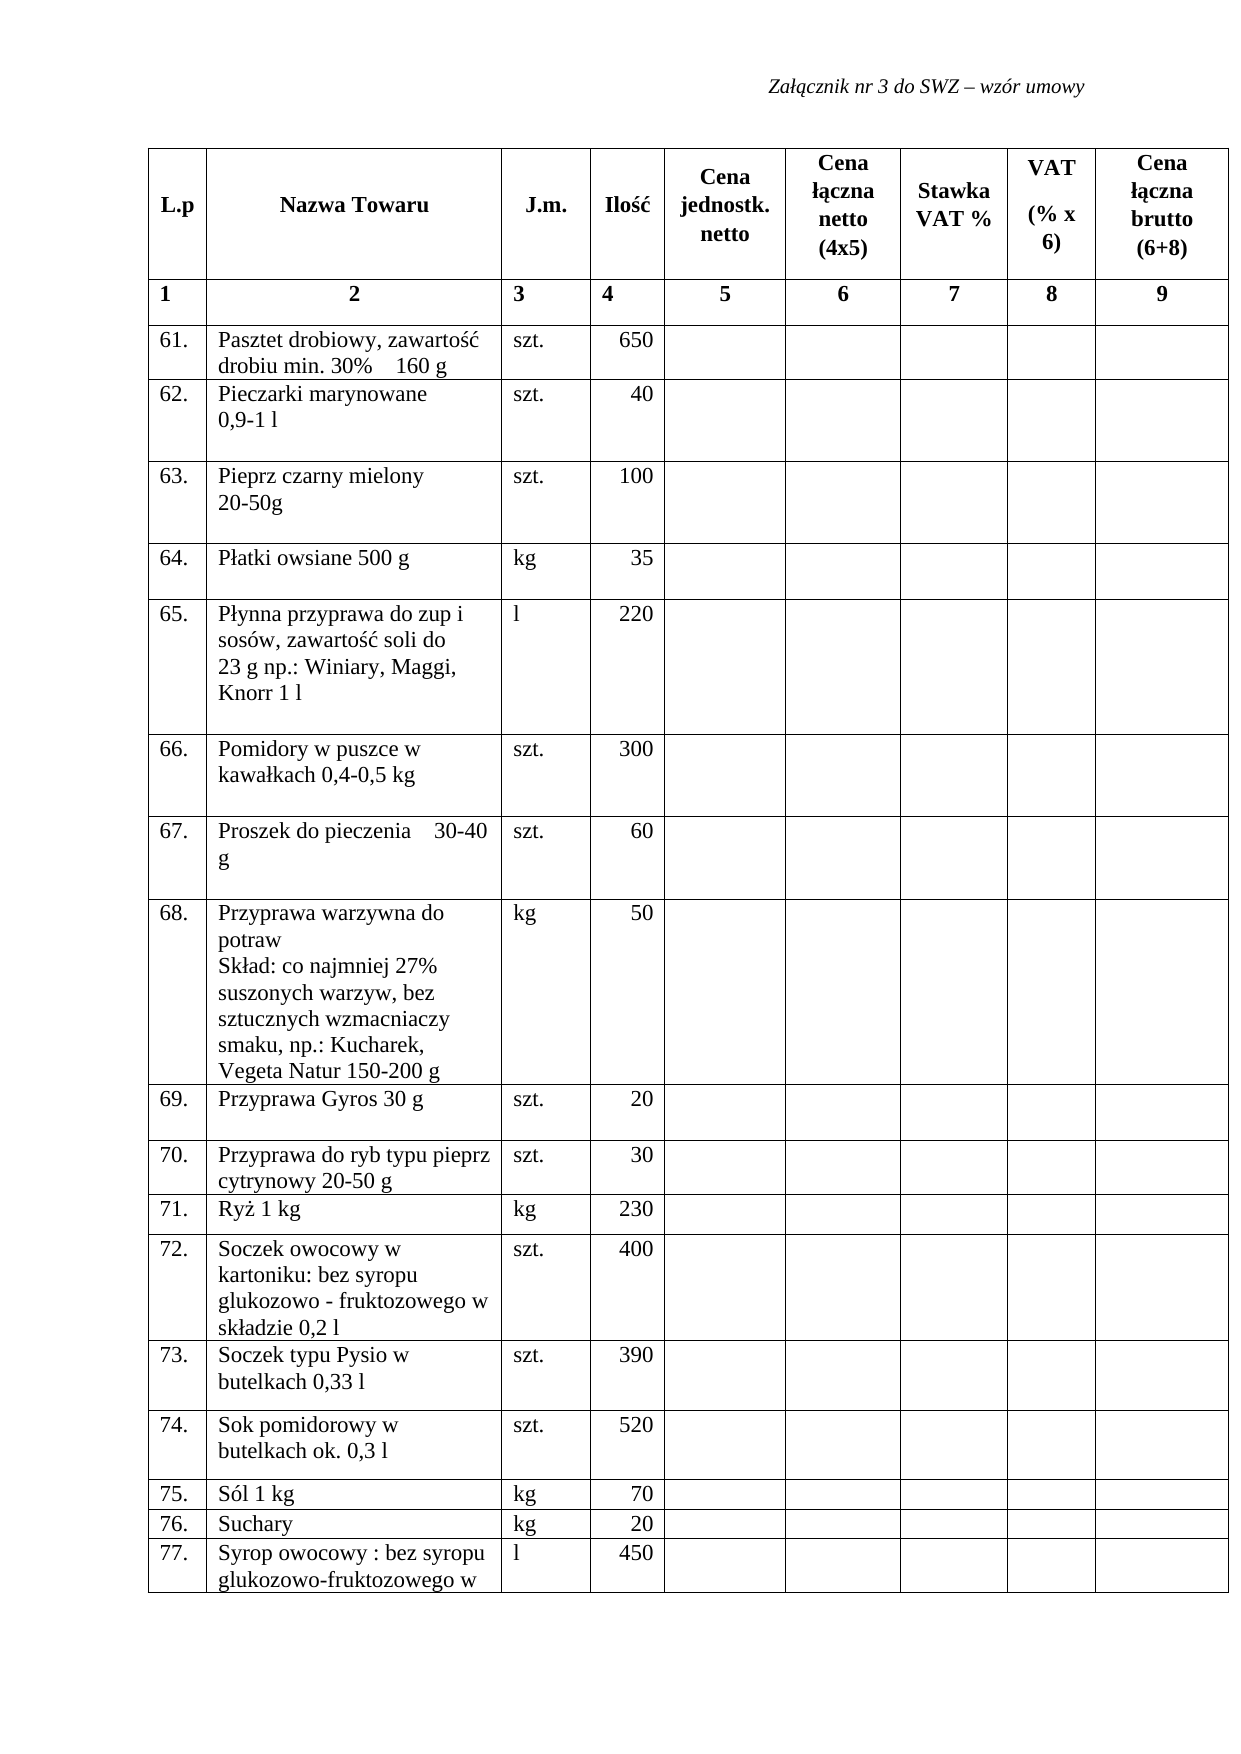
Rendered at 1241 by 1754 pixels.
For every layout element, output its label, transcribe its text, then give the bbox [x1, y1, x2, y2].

table_header Cena jednostk. netto [665, 149, 785, 279]
table_cell [901, 1141, 1007, 1193]
table_cell 220 [591, 600, 664, 734]
table_cell [1096, 544, 1228, 599]
table_cell [665, 1539, 785, 1592]
table_header Stawka VAT % [901, 149, 1007, 279]
table_cell [1008, 462, 1095, 543]
table_header VAT (% x 6) [1008, 149, 1095, 279]
table_cell [665, 600, 785, 734]
table_cell [1008, 1141, 1095, 1193]
table_cell [1096, 1411, 1228, 1479]
table_header Cena łączna netto (4x5) [786, 149, 900, 279]
table_cell kg [502, 544, 590, 599]
table_cell 77. [149, 1539, 206, 1592]
table_cell [1008, 1195, 1095, 1234]
table_cell [1008, 544, 1095, 599]
table_cell [1096, 1510, 1228, 1538]
table_cell [1008, 326, 1095, 379]
table_cell [786, 1195, 900, 1234]
table_cell [786, 1480, 900, 1509]
table_cell [901, 544, 1007, 599]
table_cell 72. [149, 1235, 206, 1340]
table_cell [207, 1539, 501, 1592]
table_cell [901, 1411, 1007, 1479]
table_cell [665, 1510, 785, 1538]
table_cell [1008, 600, 1095, 734]
table_cell szt. [502, 1141, 590, 1193]
table_cell szt. [502, 1341, 590, 1410]
table_cell 70. [149, 1141, 206, 1193]
table_cell [786, 600, 900, 734]
table_cell [786, 1341, 900, 1410]
table_cell [901, 1085, 1007, 1140]
table_cell [665, 1235, 785, 1340]
table_cell 390 [591, 1341, 664, 1410]
table_cell Sól 1 kg [207, 1480, 501, 1509]
table_cell [1096, 1480, 1228, 1509]
table_cell Przyprawa warzywna do potraw Skład: co najmniej 27% suszonych warzyw, bez sztucznych wzmacniaczy smaku, np.: Kucharek, Vegeta Natur 150-200 g [207, 900, 501, 1084]
table_cell kg [502, 900, 590, 1084]
table_cell [1096, 326, 1228, 379]
table_cell [1096, 1539, 1228, 1592]
table_cell szt. [502, 326, 590, 379]
table_cell Płatki owsiane 500 g [207, 544, 501, 599]
table_cell [786, 735, 900, 816]
table_cell [1008, 817, 1095, 898]
table_cell [901, 462, 1007, 543]
table_cell 66. [149, 735, 206, 816]
table_cell [1096, 380, 1228, 461]
table_cell [901, 600, 1007, 734]
table_cell [1096, 735, 1228, 816]
table_header Nazwa Towaru [207, 149, 501, 279]
table_cell Ryż 1 kg [207, 1195, 501, 1234]
table_cell [665, 380, 785, 461]
table_cell [665, 1480, 785, 1509]
table_cell [665, 817, 785, 898]
table_cell [1008, 380, 1095, 461]
table_cell 50 [591, 900, 664, 1084]
table_cell Sok pomidorowy w butelkach ok. 0,3 l [207, 1411, 501, 1479]
table_cell szt. [502, 1411, 590, 1479]
table_cell [665, 900, 785, 1084]
table_cell [901, 1235, 1007, 1340]
table_cell [1096, 1341, 1228, 1410]
table_cell [786, 462, 900, 543]
table_cell [665, 462, 785, 543]
table_cell [665, 1195, 785, 1234]
table_cell 75. [149, 1480, 206, 1509]
table_cell [1008, 1085, 1095, 1140]
table_cell [901, 817, 1007, 898]
table_cell [665, 1411, 785, 1479]
table_cell [1008, 735, 1095, 816]
table_cell [786, 817, 900, 898]
table_cell 7 [901, 280, 1007, 325]
table_cell [1096, 1235, 1228, 1340]
table_cell 230 [591, 1195, 664, 1234]
table_cell [665, 544, 785, 599]
table_cell [786, 380, 900, 461]
table_cell [901, 1539, 1007, 1592]
table_cell 65. [149, 600, 206, 734]
table_header J.m. [502, 149, 590, 279]
table_cell szt. [502, 462, 590, 543]
table_cell [786, 1539, 900, 1592]
table_cell [786, 1085, 900, 1140]
table_cell 650 [591, 326, 664, 379]
table_cell [786, 326, 900, 379]
table_cell Przyprawa do ryb typu pieprz cytrynowy 20-50 g [207, 1141, 501, 1193]
table_cell 2 [207, 280, 501, 325]
table_cell [1096, 1085, 1228, 1140]
table_cell 4 [591, 280, 664, 325]
table_cell 73. [149, 1341, 206, 1410]
table_cell [901, 326, 1007, 379]
table_cell 74. [149, 1411, 206, 1479]
table_cell [901, 380, 1007, 461]
table_cell Pomidory w puszce w kawałkach 0,4-0,5 kg [207, 735, 501, 816]
table_cell Pieprz czarny mielony 20-50g [207, 462, 501, 543]
table_cell szt. [502, 1085, 590, 1140]
table_cell [1096, 462, 1228, 543]
table_cell szt. [502, 380, 590, 461]
table_cell szt. [502, 735, 590, 816]
table_header Ilość [591, 149, 664, 279]
table_cell Pasztet drobiowy, zawartość drobiu min. 30% 160 g [207, 326, 501, 379]
table_cell kg [502, 1510, 590, 1538]
table_cell kg [502, 1480, 590, 1509]
table_cell [1008, 1411, 1095, 1479]
table_cell 1 [149, 280, 206, 325]
table_cell [665, 1341, 785, 1410]
table_cell [1008, 1235, 1095, 1340]
table_cell Płynna przyprawa do zup i sosów, zawartość soli do 23 g np.: Winiary, Maggi, Knorr 1 l [207, 600, 501, 734]
table_cell [786, 1510, 900, 1538]
table_cell [786, 1141, 900, 1193]
table_cell 450 [591, 1539, 664, 1592]
table_cell kg [502, 1195, 590, 1234]
table_cell [1008, 1480, 1095, 1509]
table_cell 5 [665, 280, 785, 325]
table_cell [786, 1411, 900, 1479]
table_cell 20 [591, 1085, 664, 1140]
table_cell 8 [1008, 280, 1095, 325]
table_cell [1096, 817, 1228, 898]
table_cell Pieczarki marynowane 0,9-1 l [207, 380, 501, 461]
table_cell 300 [591, 735, 664, 816]
table_cell Soczek owocowy w kartoniku: bez syropu glukozowo - fruktozowego w składzie 0,2 l [207, 1235, 501, 1340]
table_cell [901, 900, 1007, 1084]
table_cell 64. [149, 544, 206, 599]
table_cell Proszek do pieczenia 30-40 g [207, 817, 501, 898]
table_cell Przyprawa Gyros 30 g [207, 1085, 501, 1140]
table_header L.p [149, 149, 206, 279]
table_cell 61. [149, 326, 206, 379]
table_cell Suchary [207, 1510, 501, 1538]
table_cell [665, 1085, 785, 1140]
table_cell [1096, 1195, 1228, 1234]
table_cell [901, 735, 1007, 816]
table_cell 67. [149, 817, 206, 898]
table_cell [901, 1341, 1007, 1410]
table_cell l [502, 1539, 590, 1592]
table_cell [1008, 1539, 1095, 1592]
table_cell [786, 900, 900, 1084]
table_cell l [502, 600, 590, 734]
table_cell 40 [591, 380, 664, 461]
table_cell szt. [502, 1235, 590, 1340]
table_cell 69. [149, 1085, 206, 1140]
table_cell [786, 1235, 900, 1340]
table_cell [1008, 900, 1095, 1084]
table_cell 100 [591, 462, 664, 543]
table_cell 35 [591, 544, 664, 599]
table_cell 20 [591, 1510, 664, 1538]
table_cell [786, 544, 900, 599]
table_cell [665, 326, 785, 379]
table_cell 60 [591, 817, 664, 898]
table_cell [901, 1510, 1007, 1538]
table_cell Soczek typu Pysio w butelkach 0,33 l [207, 1341, 501, 1410]
table_header Cena łączna brutto (6+8) [1096, 149, 1228, 279]
table_cell 520 [591, 1411, 664, 1479]
table_cell [665, 735, 785, 816]
table_cell [901, 1195, 1007, 1234]
table_cell szt. [502, 817, 590, 898]
table_cell 71. [149, 1195, 206, 1234]
table_cell 30 [591, 1141, 664, 1193]
table_cell 6 [786, 280, 900, 325]
table_cell 63. [149, 462, 206, 543]
table_cell 76. [149, 1510, 206, 1538]
table_cell 400 [591, 1235, 664, 1340]
table_cell 3 [502, 280, 590, 325]
table_cell 62. [149, 380, 206, 461]
table_cell 9 [1096, 280, 1228, 325]
table_cell [1008, 1510, 1095, 1538]
table_cell 70 [591, 1480, 664, 1509]
table_cell [665, 1141, 785, 1193]
table_cell 68. [149, 900, 206, 1084]
table_cell [1096, 900, 1228, 1084]
table_cell [1096, 600, 1228, 734]
table_cell [901, 1480, 1007, 1509]
table_cell [1096, 1141, 1228, 1193]
table_cell [1008, 1341, 1095, 1410]
